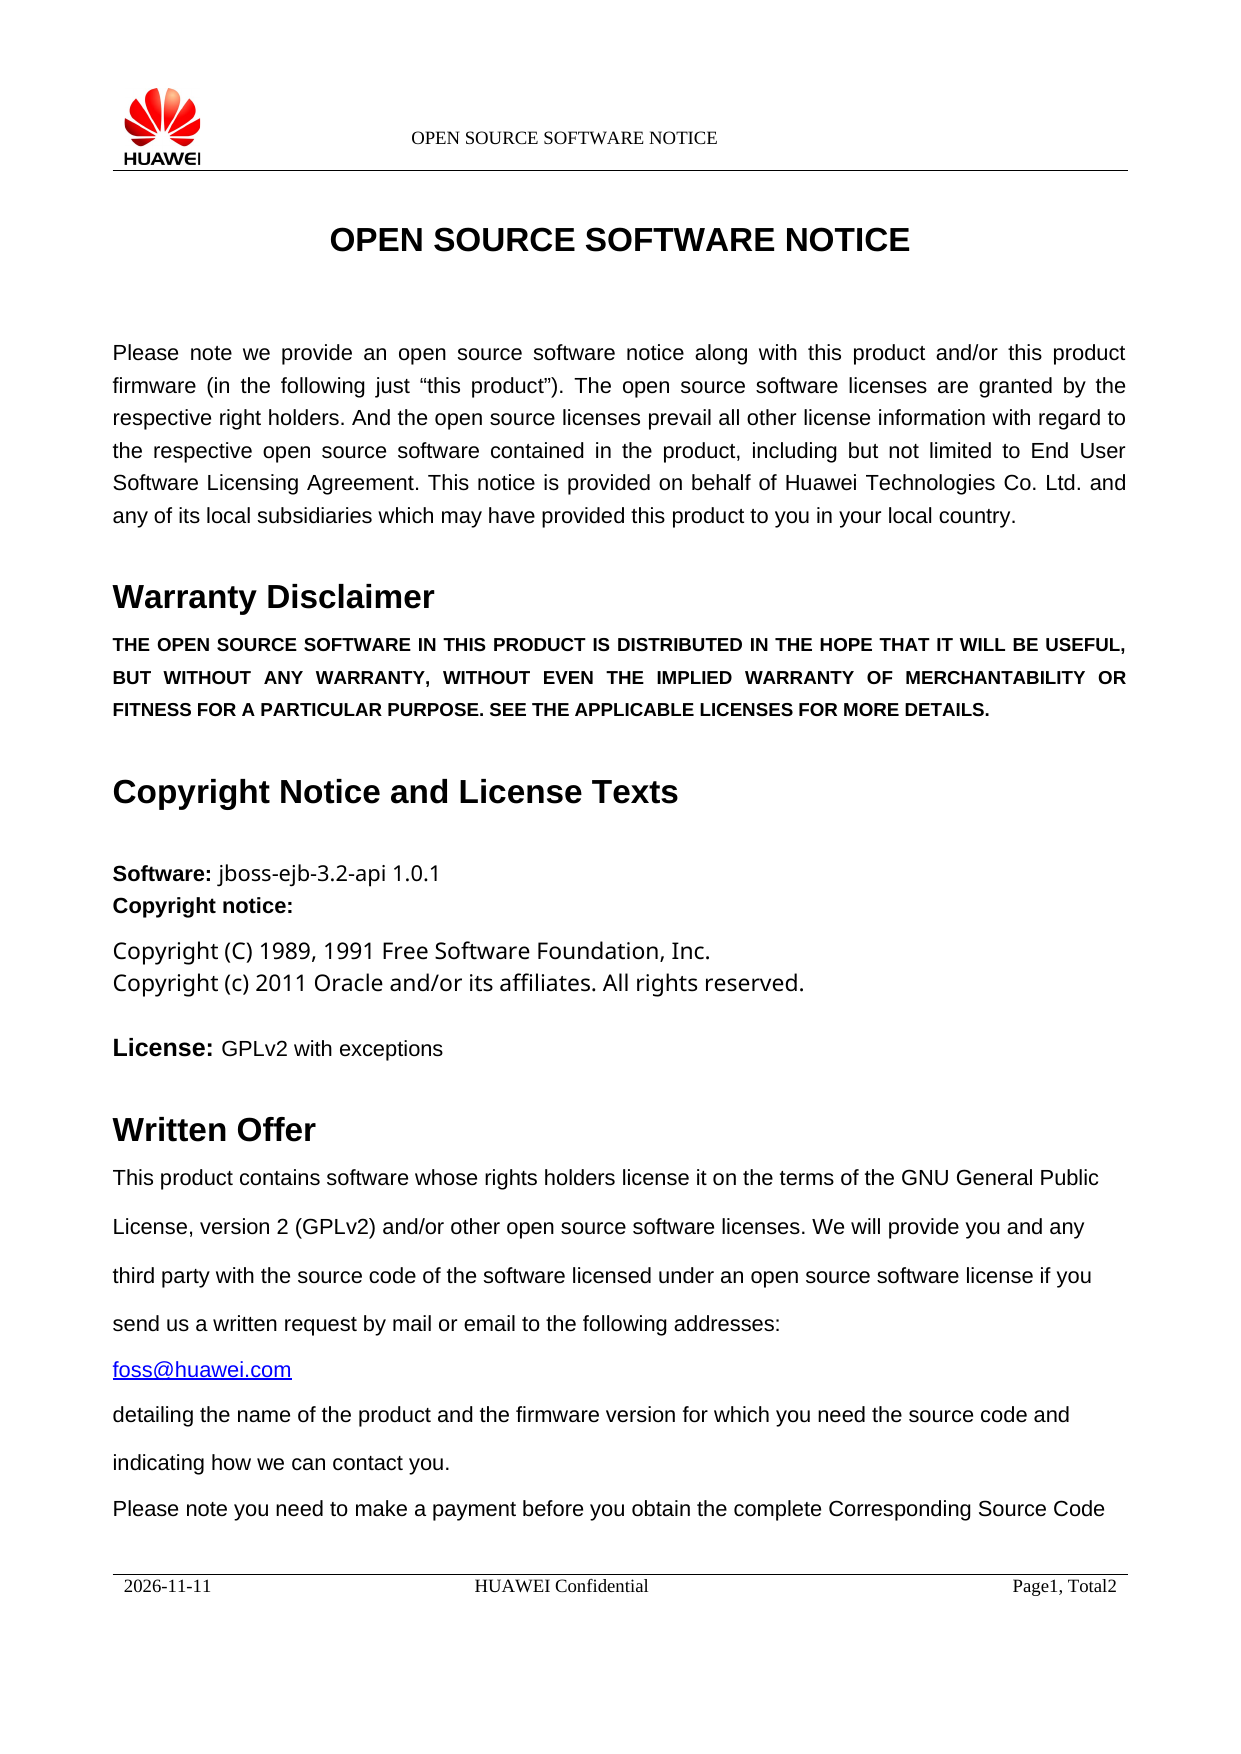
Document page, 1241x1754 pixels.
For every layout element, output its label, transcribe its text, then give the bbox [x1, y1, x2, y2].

picture [124, 88, 201, 165]
title Software: jboss-ejb-3.2-api 1.0.1 [112, 856, 1128, 889]
text License: GPLv2 with exceptions [112, 1031, 1128, 1064]
text Written Offer [112, 1096, 1128, 1161]
text This product contains software whose rights holders license it on the terms of the GNU General Public License, version 2 (GPLv2) and/or other open source software licenses. We will provide you and any third party with the source code of the software licensed under an open source software license if you send us a written request by mail or email to the following addresses: [112, 1161, 1128, 1340]
text OPEN SOURCE SOFTWARE NOTICE [112, 206, 1128, 271]
text Copyright notice: [112, 889, 1128, 921]
text foss@huawei.com [112, 1353, 1128, 1385]
text The open source software in this product is distributed in the hope that it will be useful, but WITHOUT ANY WARRANTY, without even the implied warranty of MERCHANTABILITY or FITNESS FOR A PARTICULAR PURPOSE. See the applicable licenses for more details. [112, 629, 1128, 726]
text Please note we provide an open source software notice along with this product and/or this product firmware (in the following just “this product”). The open source software licenses are granted by the respective right holders. And the open source licenses prevail all other license information with regard to the respective open source software contained in the product, including but not limited to End User Software Licensing Agreement. This notice is provided on behalf of Huawei Technologies Co. Ltd. and any of its local subsidiaries which may have provided this product to you in your local country. [112, 336, 1128, 531]
text Warranty Disclaimer [112, 564, 1128, 629]
text Copyright Notice and License Texts [112, 759, 1128, 824]
text detailing the name of the product and the firmware version for which you need the source code and indicating how we can contact you. [112, 1398, 1128, 1479]
text Copyright (C) 1989, 1991 Free Software Foundation, Inc. Copyright (c) 2011 Oracle and/or its affiliates. All rights reserved. [112, 934, 1128, 1031]
